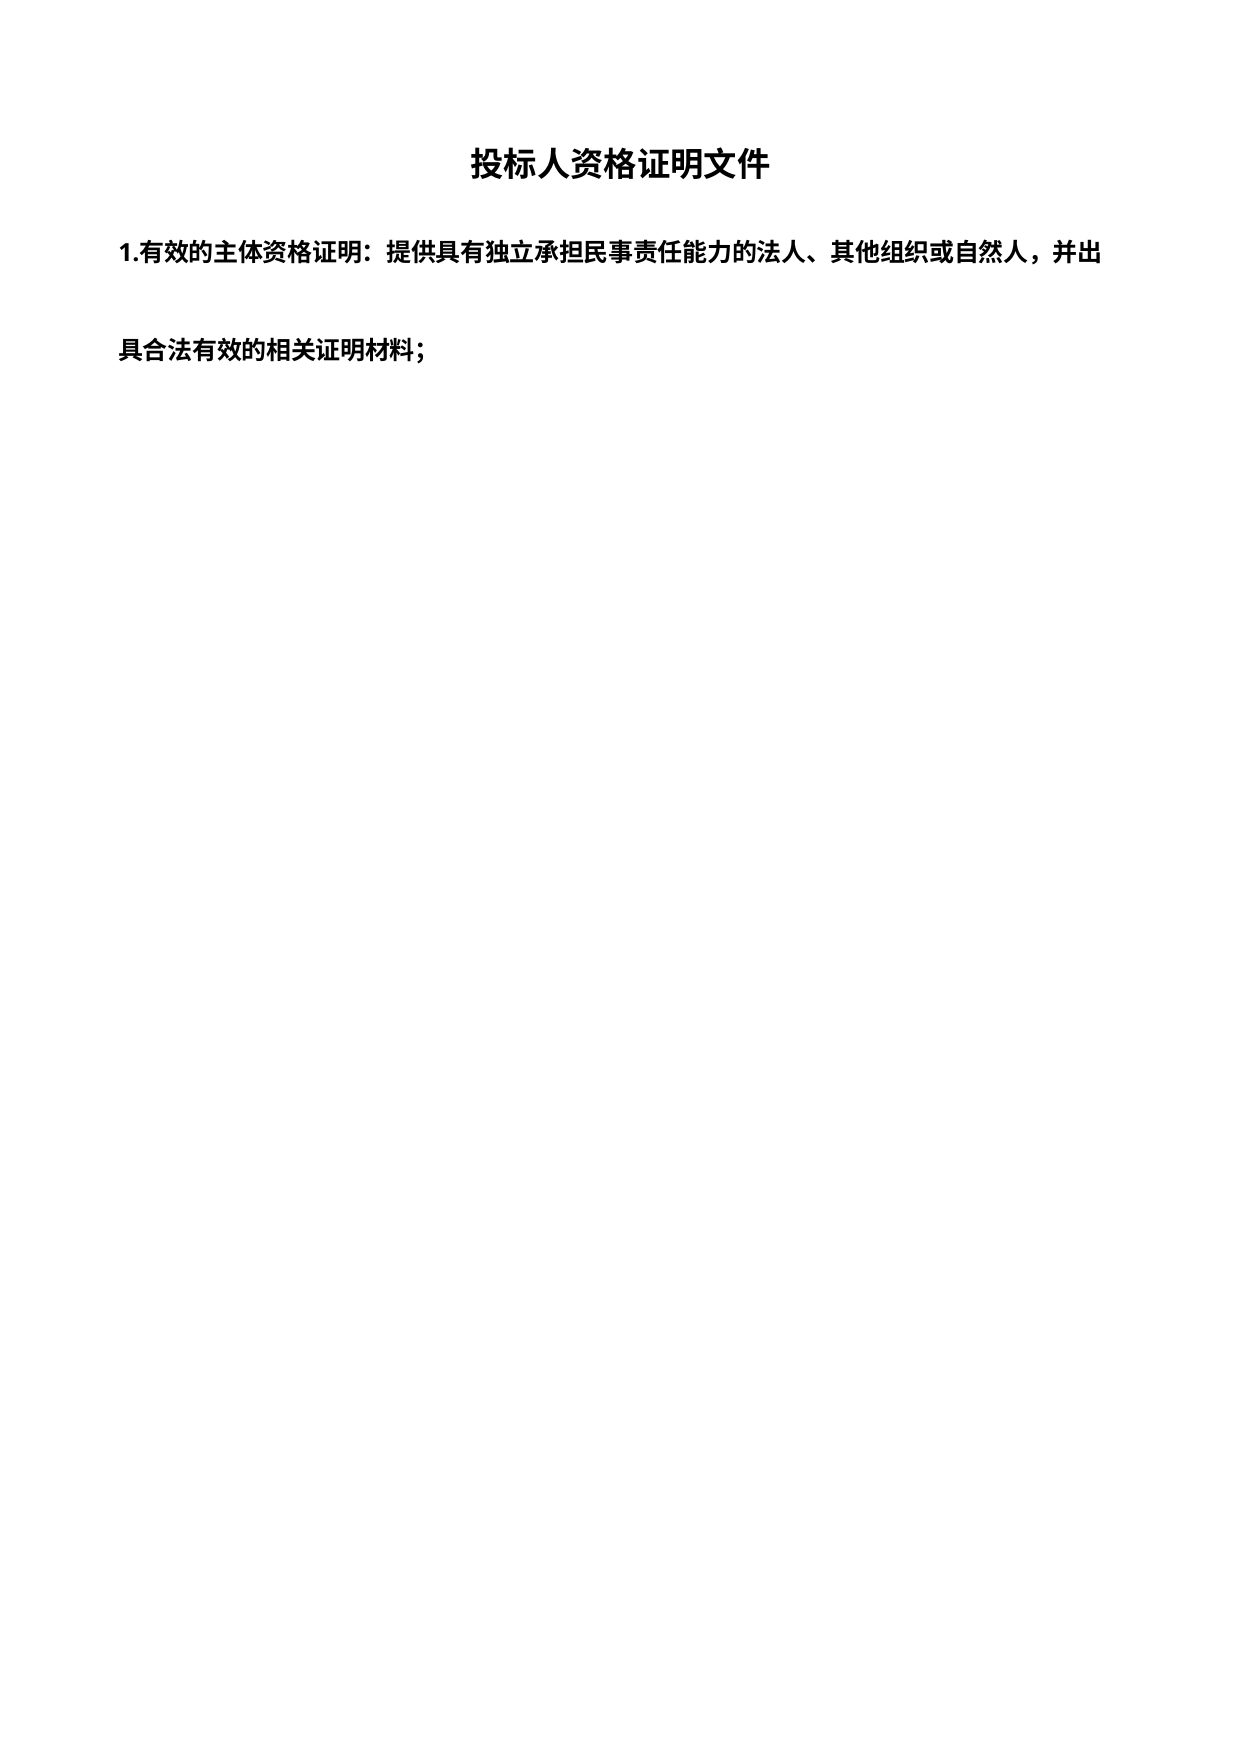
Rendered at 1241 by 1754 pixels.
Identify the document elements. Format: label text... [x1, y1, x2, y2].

text 投标人资格证明文件 [118, 129, 1122, 194]
text 1.有效的主体资格证明：提供具有独立承担民事责任能力的法人、其他组织或自然人，并出具合法有效的相关证明材料； [118, 218, 1122, 381]
